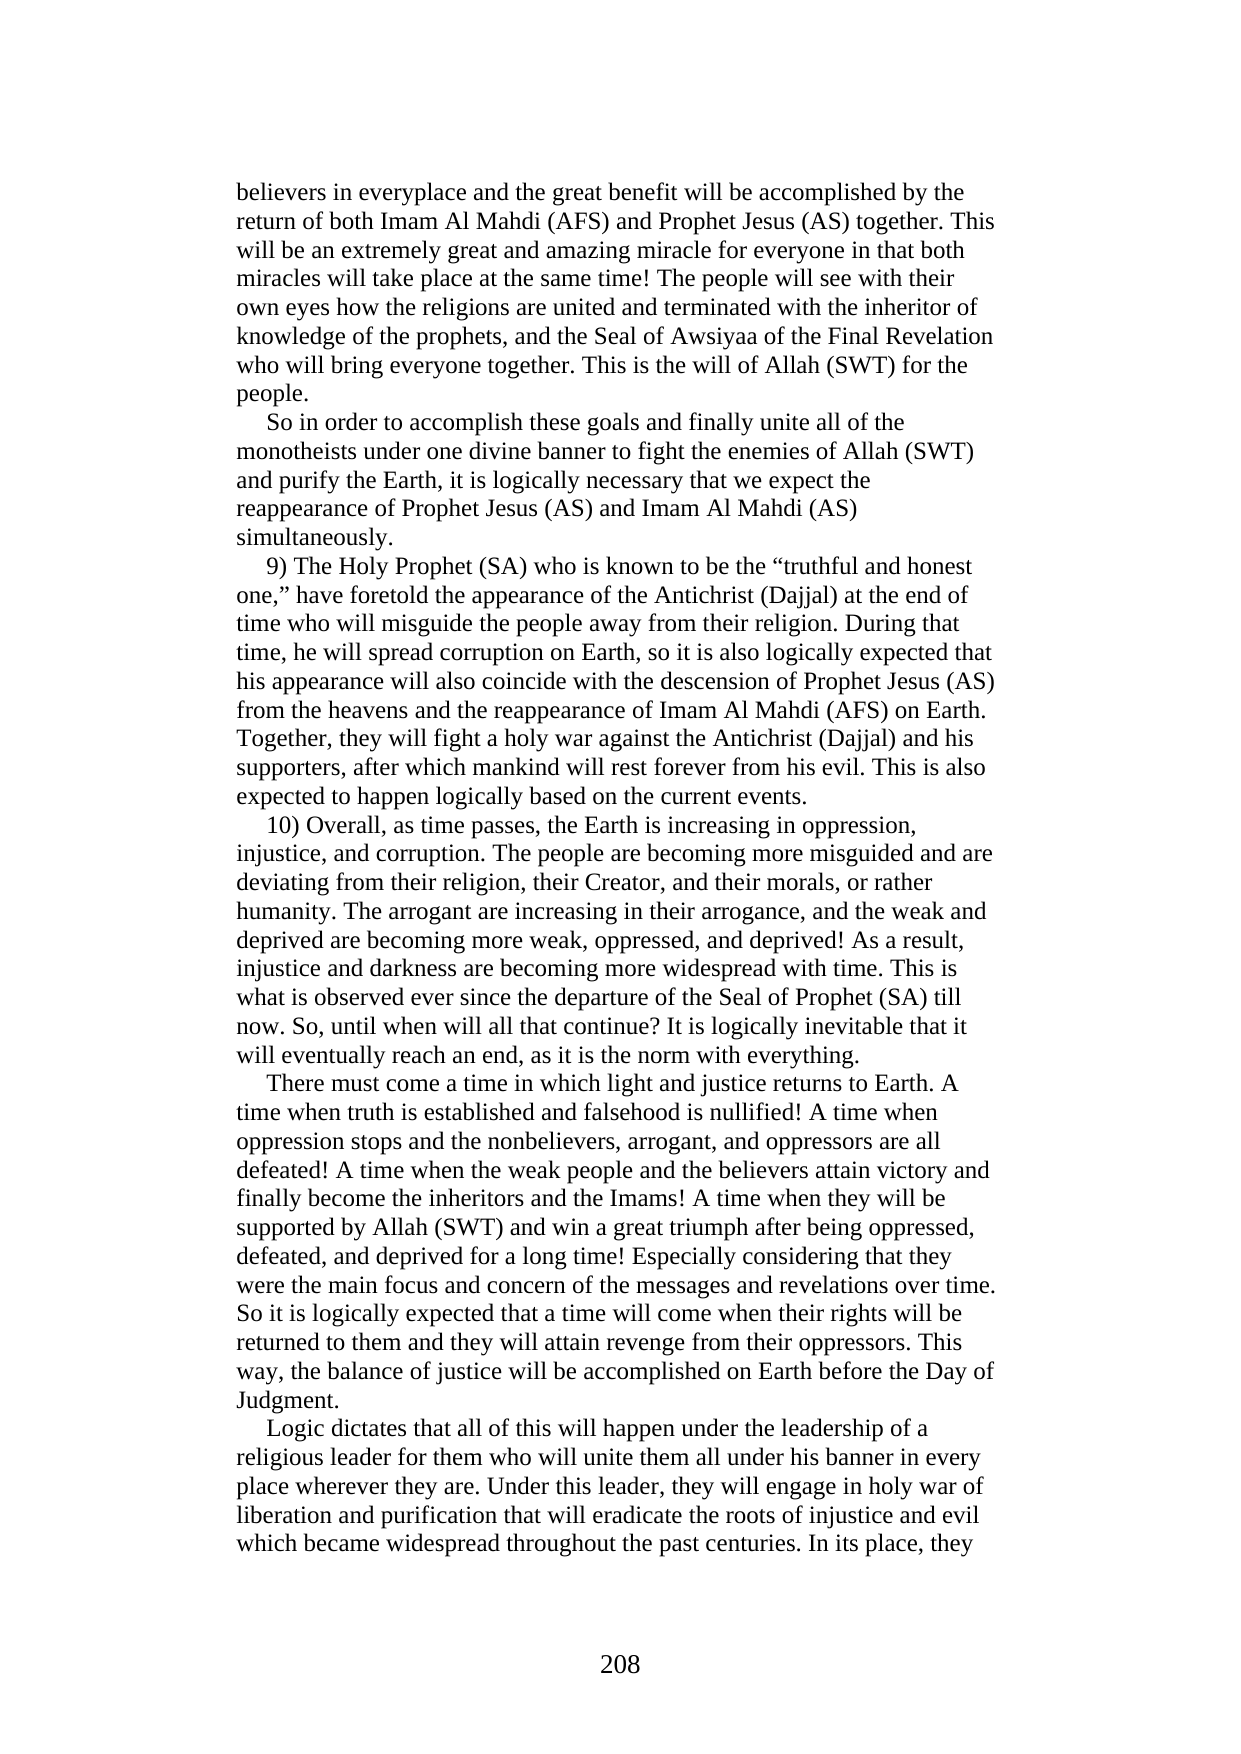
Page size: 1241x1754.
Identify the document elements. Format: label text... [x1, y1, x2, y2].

text 10) Overall, as time passes, the Earth is increasing in oppression, injustice, and corruption. The people are becoming more misguided and are deviating from their religion, their Creator, and their morals, or rather humanity. The arrogant are increasing in their arrogance, and the weak and deprived are becoming more weak, oppressed, and deprived! As a result, injustice and darkness are becoming more widespread with time. This is what is observed ever since the departure of the Seal of Prophet (SA) till now. So, until when will all that continue? It is logically inevitable that it will eventually reach an end, as it is the norm with everything. [236, 810, 1004, 1068]
text 9) The Holy Prophet (SA) who is known to be the “truthful and honest one,” have foretold the appearance of the Antichrist (Dajjal) at the end of time who will misguide the people away from their religion. During that time, he will spread corruption on Earth, so it is also logically expected that his appearance will also coincide with the descension of Prophet Jesus (AS) from the heavens and the reappearance of Imam Al Mahdi (AFS) on Earth. Together, they will fight a holy war against the Antichrist (Dajjal) and his supporters, after which mankind will rest forever from his evil. This is also expected to happen logically based on the current events. [236, 551, 1004, 810]
text So in order to accomplish these goals and finally unite all of the monotheists under one divine banner to fight the enemies of Allah (SWT) and purify the Earth, it is logically necessary that we expect the reappearance of Prophet Jesus (AS) and Imam Al Mahdi (AS) simultaneously. [236, 407, 1004, 551]
text There must come a time in which light and justice returns to Earth. A time when truth is established and falsehood is nullified! A time when oppression stops and the nonbelievers, arrogant, and oppressors are all defeated! A time when the weak people and the believers attain victory and finally become the inheritors and the Imams! A time when they will be supported by Allah (SWT) and win a great triumph after being oppressed, defeated, and deprived for a long time! Especially considering that they were the main focus and concern of the messages and revelations over time. So it is logically expected that a time will come when their rights will be returned to them and they will attain revenge from their oppressors. This way, the balance of justice will be accomplished on Earth before the Day of Judgment. [236, 1068, 1004, 1413]
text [236, 177, 1004, 407]
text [236, 1413, 1004, 1557]
